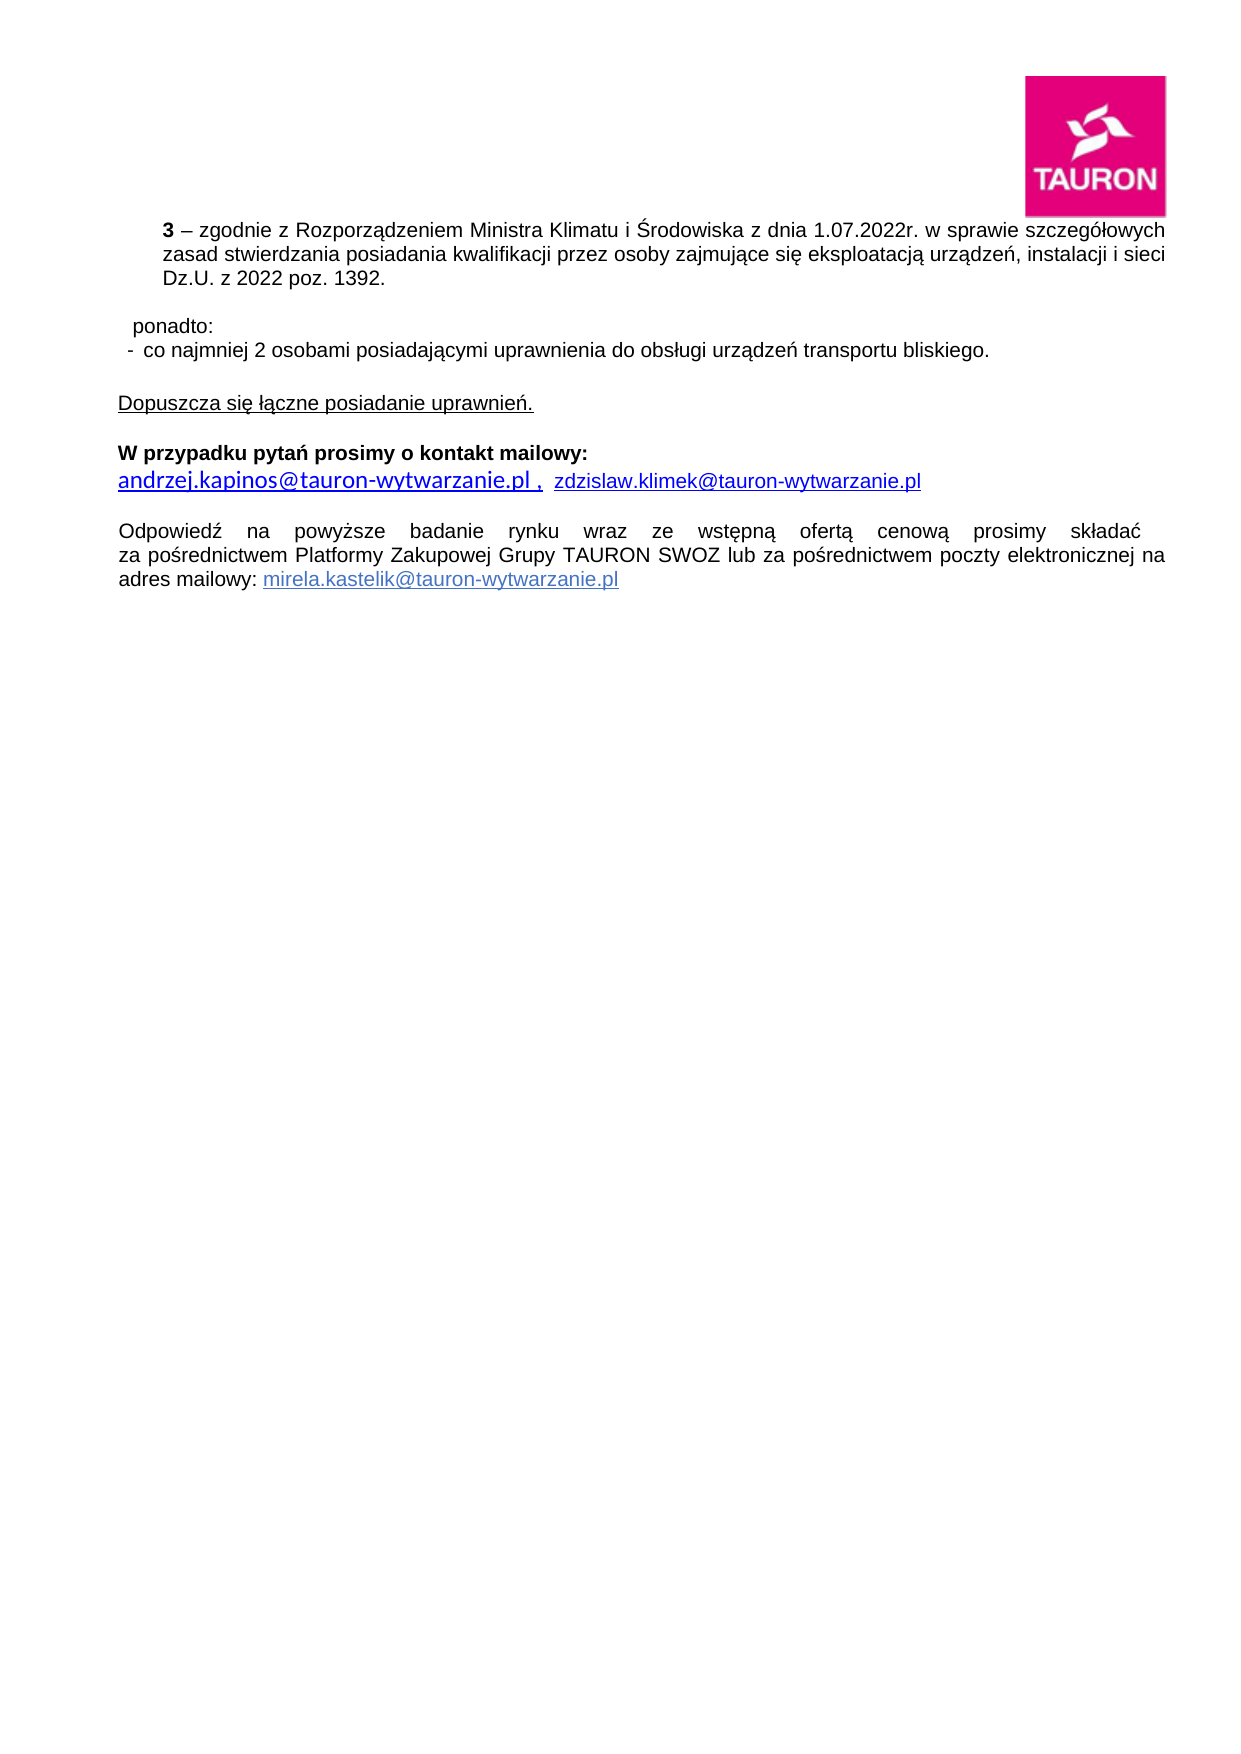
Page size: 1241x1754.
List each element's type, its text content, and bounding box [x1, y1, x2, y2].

list andrzej.kapinos@tauron-wytwarzanie.pl , zdzislaw.klimek@tauron-wytwarzanie.pl [118, 464, 1167, 495]
list W przypadku pytań prosimy o kontakt mailowy: [118, 441, 1167, 464]
text Dopuszcza się łączne posiadanie uprawnień. [89, 391, 1167, 415]
list ponadto: [132, 313, 1167, 337]
text - co najmniej 2 osobami posiadającymi uprawnienia do obsługi urządzeń transportu bliskiego. [118, 337, 1167, 363]
text Odpowiedź na powyższe badanie rynku wraz ze wstępną ofertą cenową prosimy składać za pośrednictwem Platformy Zakupowej Grupy TAURON SWOZ lub za pośrednictwem poczty elektronicznej na adres mailowy: mirela.kastelik@tauron-wytwarzanie.pl [118, 519, 1167, 591]
picture [1025, 76, 1167, 218]
